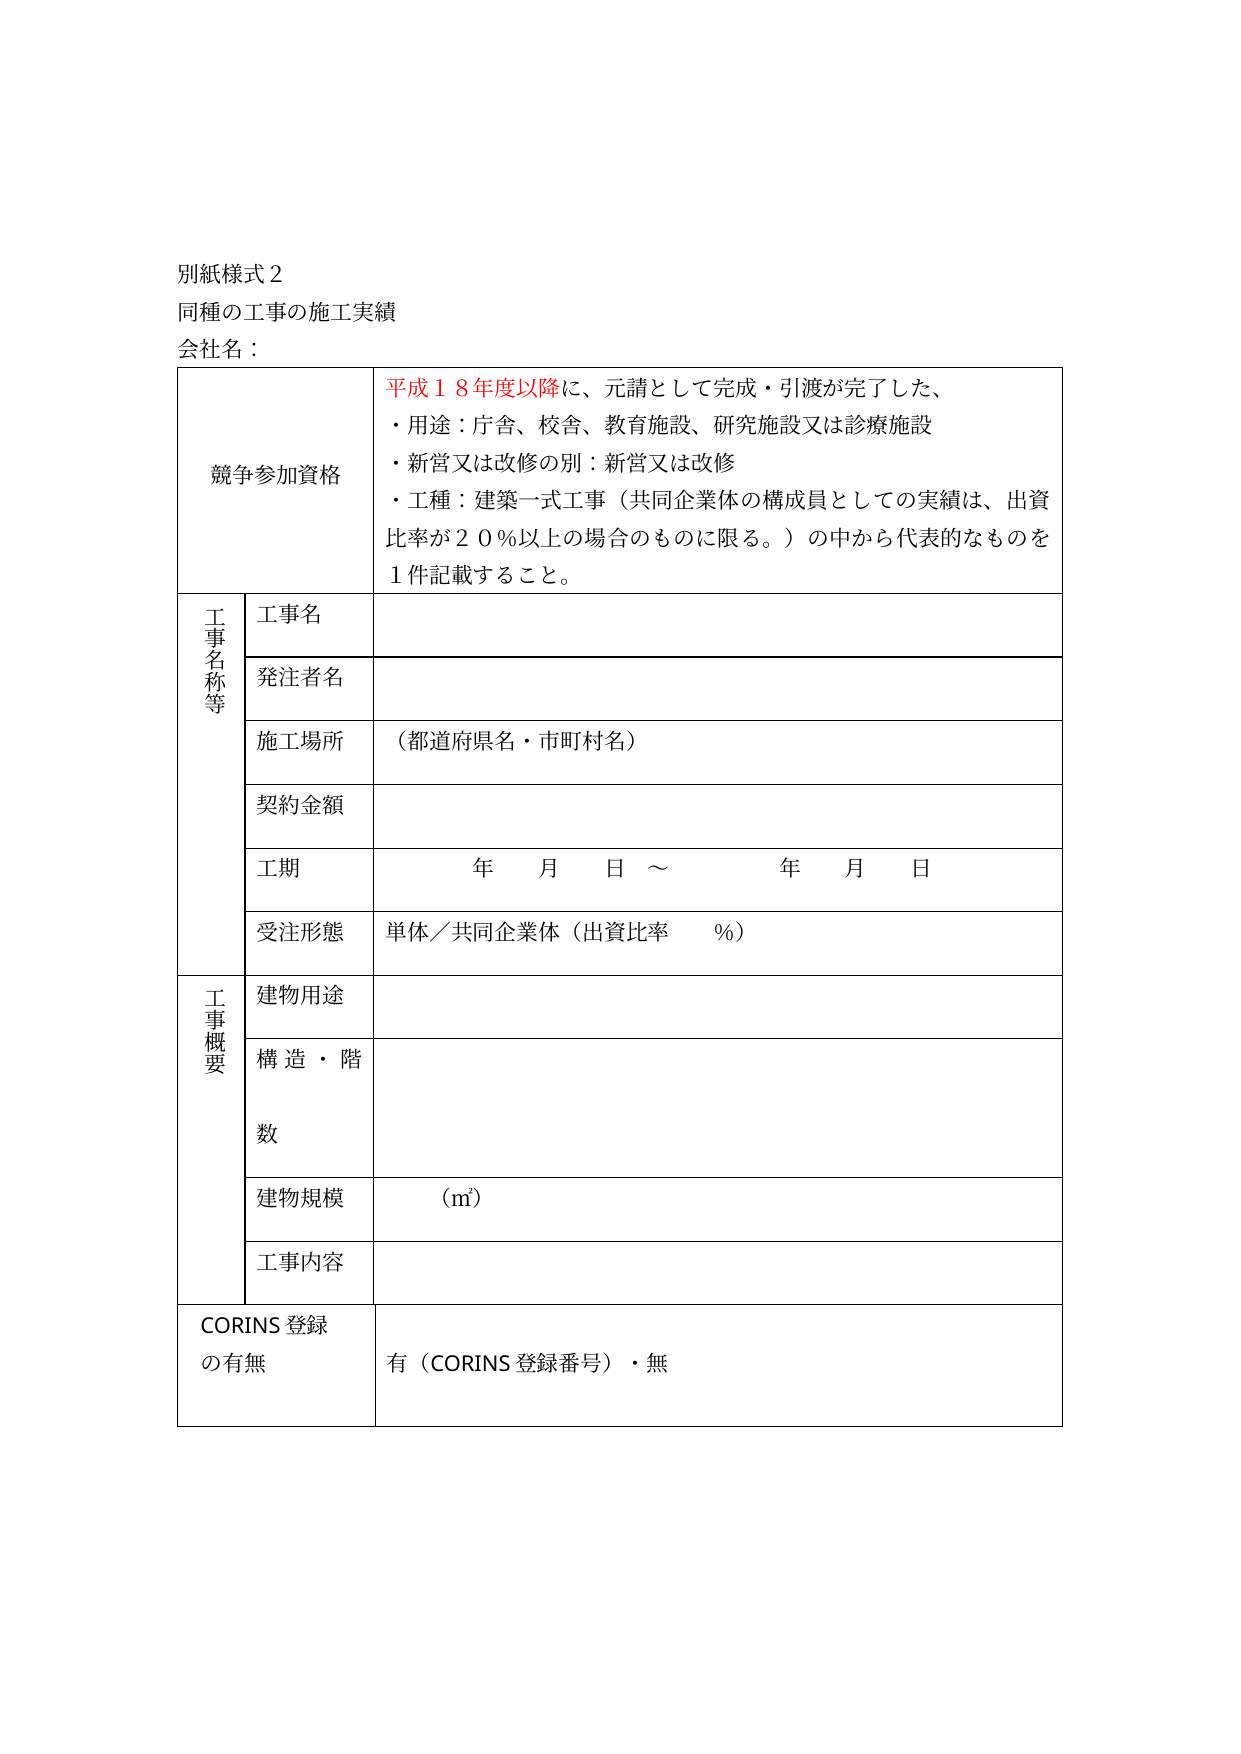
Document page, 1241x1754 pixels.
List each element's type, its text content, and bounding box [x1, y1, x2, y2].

table_header 競争参加資格 [178, 368, 373, 593]
table_cell 工事内容 [246, 1242, 373, 1304]
table_cell 構造・階数 [246, 1039, 373, 1177]
table_cell 建物規模 [246, 1178, 373, 1241]
table_cell 受注形態 [246, 912, 373, 975]
table_cell （㎡） [374, 1178, 1062, 1241]
table_cell 工事名称等 [178, 594, 244, 975]
table_cell 発注者名 [246, 658, 373, 720]
text 同種の工事の施工実績 [177, 292, 1063, 329]
text 会社名： [177, 329, 1063, 367]
table_cell 年 月 日 ～ 年 月 日 [374, 849, 1062, 911]
table_cell 工期 [246, 849, 373, 911]
table_cell 工事概要 [178, 976, 244, 1304]
text 別紙様式２ [177, 254, 1063, 292]
table_cell [374, 594, 1062, 656]
table_cell （都道府県名・市町村名） [374, 721, 1062, 784]
table_cell [374, 658, 1062, 720]
table_cell [374, 1039, 1062, 1177]
table_cell 工事名 [246, 594, 373, 656]
table_cell 施工場所 [246, 721, 373, 784]
table_cell [374, 1242, 1062, 1304]
table_cell CORINS登録 の有無 [178, 1305, 375, 1426]
table_cell 有（CORINS登録番号）・無 [376, 1305, 1062, 1426]
table_cell 建物用途 [246, 976, 373, 1038]
table_cell 単体／共同企業体（出資比率 ％） [374, 912, 1062, 975]
table_cell [374, 785, 1062, 847]
table_cell 契約金額 [246, 785, 373, 847]
table_header 平成１８年度以降に、元請として完成・引渡が完了した、 ・用途：庁舎、校舎、教育施設、研究施設又は診療施設 ・新営又は改修の別：新営又は改修 ・工種：建築一式工事（共同企業体の構成員としての実績は、出資比率が２０％以上の場合のものに限る。）の中から代表的なものを１件記載すること。 [374, 368, 1062, 593]
table_cell [374, 976, 1062, 1038]
